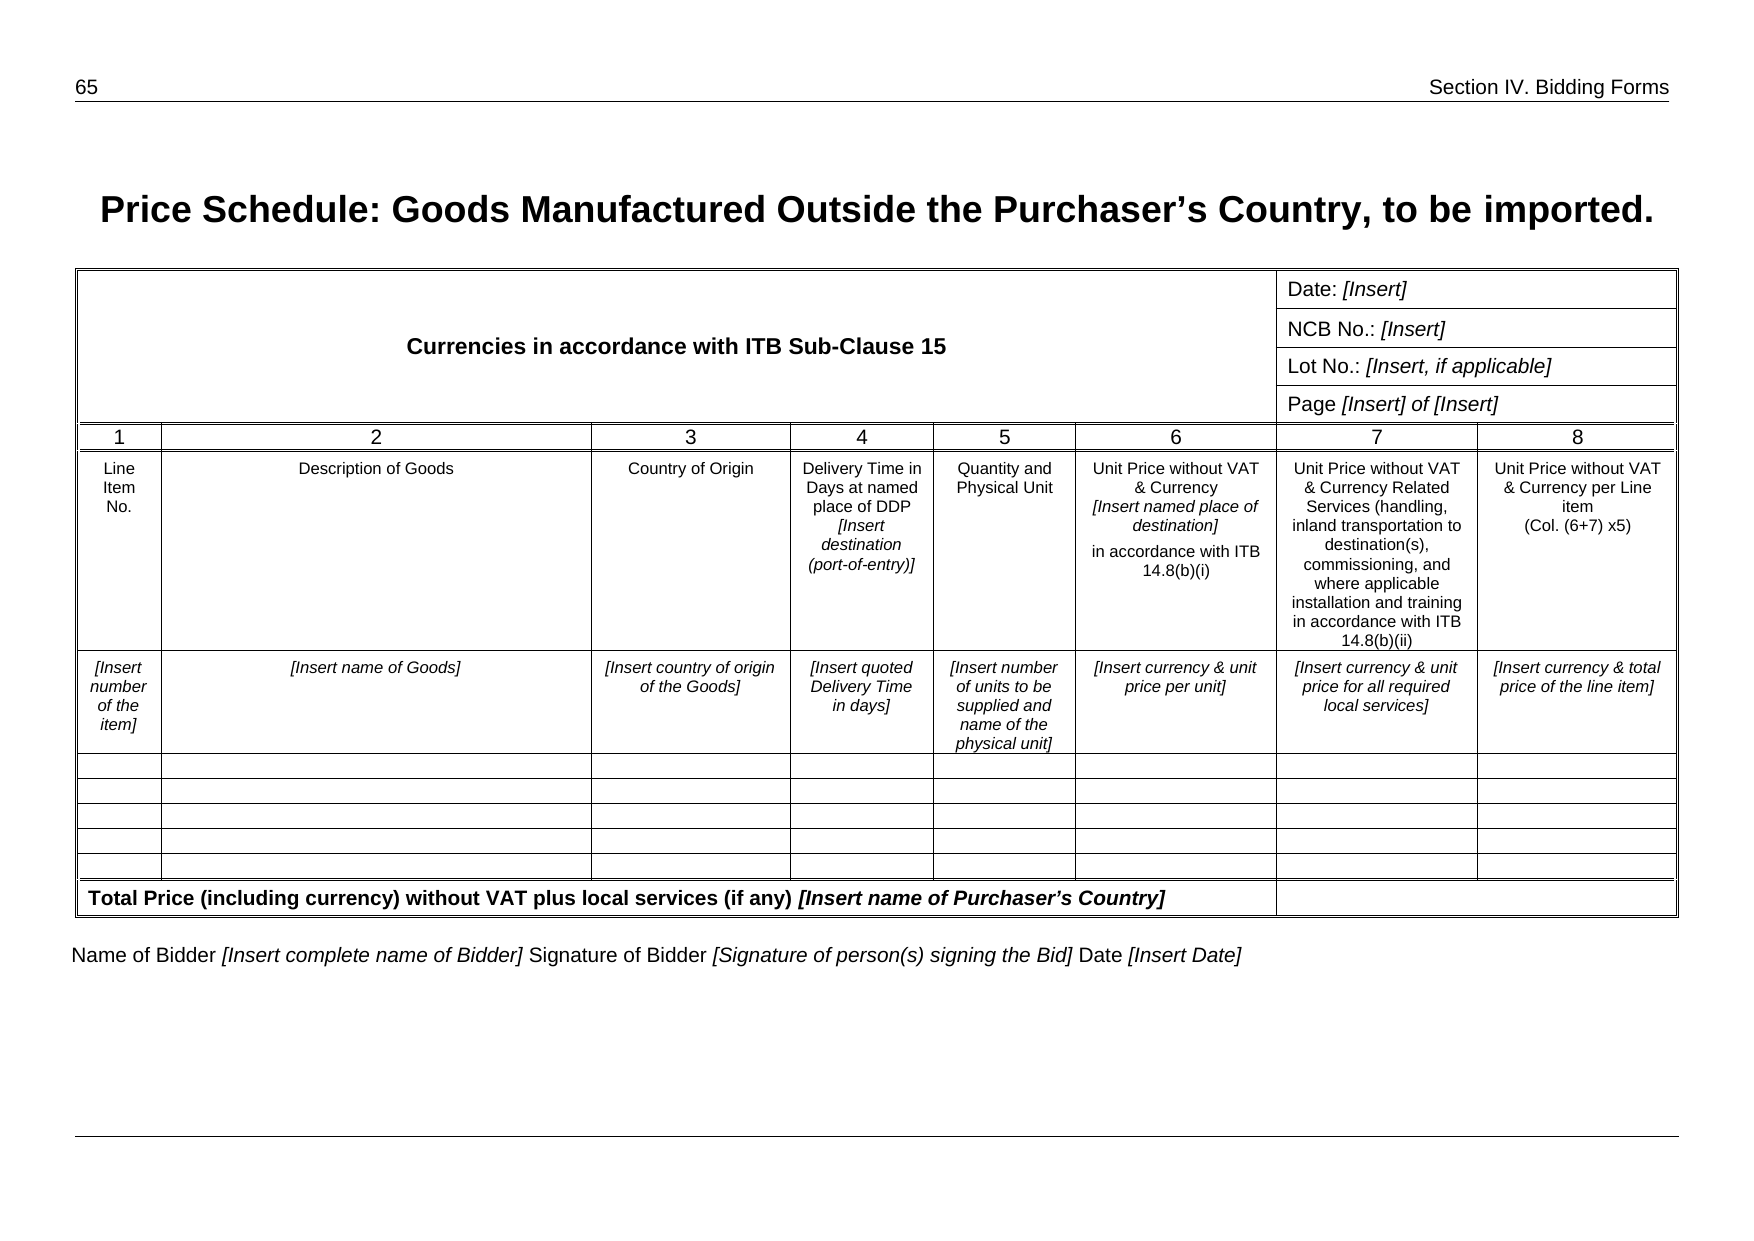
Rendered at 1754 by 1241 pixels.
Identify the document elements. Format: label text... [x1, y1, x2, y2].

table_cell [791, 804, 933, 828]
text Price Schedule: Goods Manufactured Outside the Purchaser’s Country, to be imported. [75, 187, 1679, 230]
table_cell [791, 779, 933, 803]
table_cell [1076, 829, 1276, 853]
table_cell 4 [791, 425, 933, 449]
table_cell [934, 779, 1075, 803]
table_cell [1076, 804, 1276, 828]
table_cell [Insert country of origin of the Goods] [592, 651, 790, 753]
table_cell 8 [1478, 422, 1678, 449]
table_cell Total Price (including currency) without VAT plus local services (if any) [Insert name of Purchaser’s Country] [77, 878, 1276, 915]
table_cell 1 [77, 422, 161, 449]
table_header Currencies in accordance with ITB Sub-Clause 15 [78, 271, 1276, 422]
table_cell [162, 804, 591, 828]
table_cell [Insert quoted Delivery Time in days] [791, 651, 933, 753]
table_cell [934, 754, 1075, 778]
table_cell [Insert name of Goods] [162, 651, 591, 753]
table_cell Country of Origin [592, 452, 790, 650]
table_cell [934, 829, 1075, 853]
table_cell [1277, 804, 1477, 828]
table_cell Description of Goods [162, 452, 591, 650]
table_cell [1277, 754, 1477, 778]
table_cell Line Item No. [77, 449, 161, 650]
table_cell [791, 854, 933, 878]
table_cell [1277, 854, 1477, 878]
table_cell [1076, 779, 1276, 803]
table_cell Delivery Time in Days at named place of DDP [Insert destination (port-of-entry)] [791, 452, 933, 650]
table_cell [162, 754, 591, 778]
table_cell [Insert currency & unit price per unit] [1076, 651, 1276, 753]
table_cell [162, 829, 591, 853]
table_cell [1277, 779, 1477, 803]
table_cell Lot No.: [Insert, if applicable] [1277, 348, 1676, 384]
table_cell [78, 804, 161, 828]
table_cell [Insert number of units to be supplied and name of the physical unit] [934, 651, 1075, 753]
table_cell Unit Price without VAT & Currency Related Services (handling, inland transportation to destination(s), commissioning, and where applicable installation and training in accordance with ITB 14.8(b)(ii) [1277, 452, 1477, 650]
table_cell 7 [1277, 425, 1477, 449]
table_cell [1478, 829, 1676, 853]
table_cell [1277, 878, 1678, 915]
table_cell 6 [1076, 425, 1276, 449]
table_cell [592, 804, 790, 828]
table_cell [78, 854, 161, 878]
table_cell [162, 779, 591, 803]
table_cell 3 [592, 425, 790, 449]
table_cell [162, 854, 591, 878]
table_cell [1076, 754, 1276, 778]
table_cell [1478, 779, 1676, 803]
table_cell Unit Price without VAT & Currency [Insert named place of destination] in accordance with ITB 14.8(b)(i) [1076, 452, 1276, 650]
table_cell [78, 754, 161, 778]
table_header Name of Bidder [Insert complete name of Bidder] Signature of Bidder [Signature of person(s) signing the Bid] Date [Insert Date] [64, 918, 1395, 971]
table_cell 2 [162, 425, 591, 449]
table_cell 5 [934, 425, 1075, 449]
table_cell Quantity and Physical Unit [934, 452, 1075, 650]
table_cell [78, 779, 161, 803]
table_cell [1277, 829, 1477, 853]
table_cell [791, 829, 933, 853]
table_cell Page [Insert] of [Insert] [1277, 386, 1676, 422]
table_cell [934, 804, 1075, 828]
table_cell [1076, 854, 1276, 878]
table_cell [592, 854, 790, 878]
table_cell [592, 754, 790, 778]
table_cell [1478, 854, 1676, 878]
table_cell [592, 779, 790, 803]
table_cell [1478, 754, 1676, 778]
table_cell NCB No.: [Insert] [1277, 309, 1676, 347]
table_cell [934, 854, 1075, 878]
table_cell [Insert number of the item] [78, 651, 161, 753]
table_cell [78, 829, 161, 853]
table_cell [Insert currency & unit price for all required local services] [1277, 651, 1477, 753]
table_cell [791, 754, 933, 778]
table_cell [1478, 804, 1676, 828]
table_cell [Insert currency & total price of the line item] [1478, 651, 1676, 753]
table_header Date: [Insert] [1277, 271, 1676, 307]
table_cell Unit Price without VAT & Currency per Line item (Col. (6+7) x5) [1478, 449, 1678, 650]
table_cell [592, 829, 790, 853]
